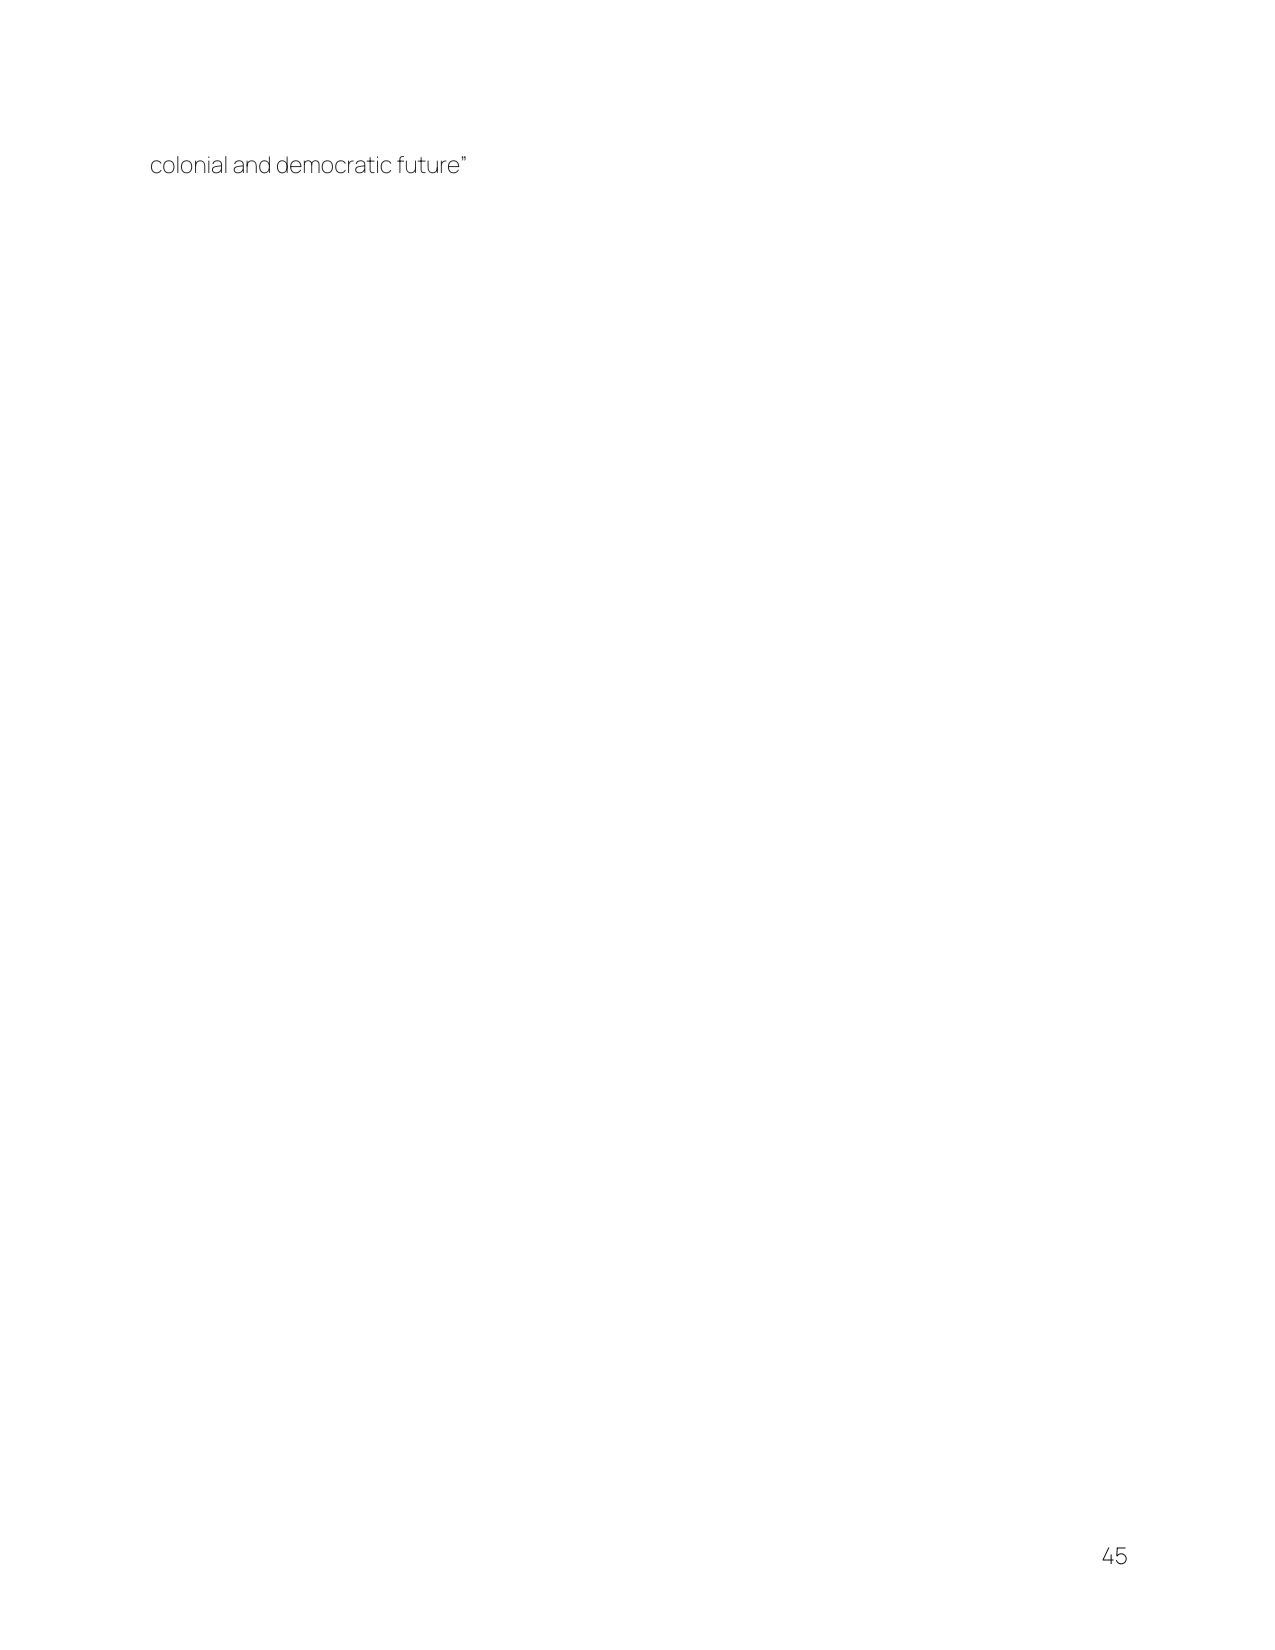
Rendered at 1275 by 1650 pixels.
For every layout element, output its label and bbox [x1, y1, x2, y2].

text [150, 149, 1128, 180]
